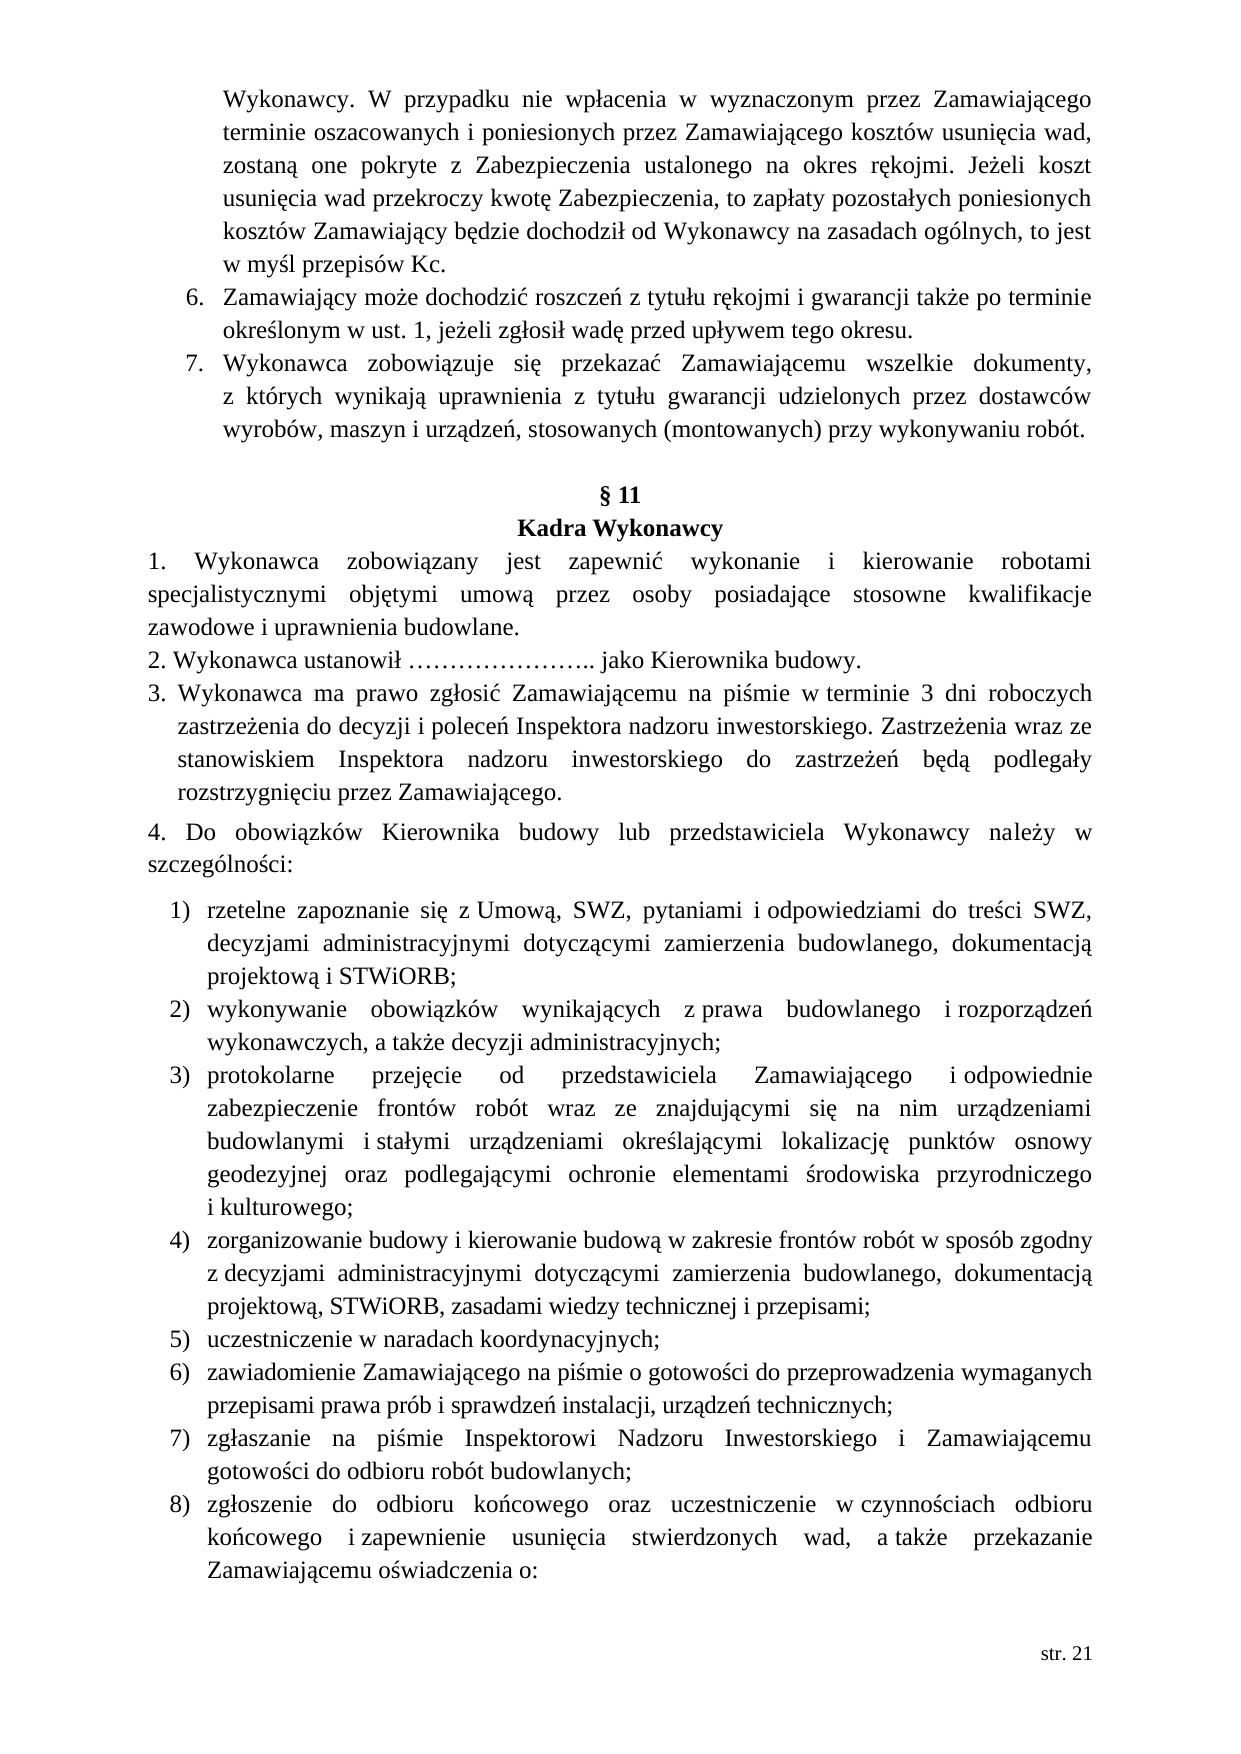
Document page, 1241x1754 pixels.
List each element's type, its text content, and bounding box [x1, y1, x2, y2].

text Kadra Wykonawcy [148, 513, 1092, 542]
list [186, 84, 1092, 278]
text 4. Do obowiązków Kierownika budowy lub przedstawiciela Wykonawcy należy w szczególności: [148, 817, 1092, 878]
list zgłaszanie na piśmie Inspektorowi Nadzoru Inwestorskiego i Zamawiającemu gotowości do odbioru robót budowlanych; [169, 1423, 1092, 1485]
list rzetelne zapoznanie się z Umową, SWZ, pytaniami i odpowiedziami do treści SWZ, decyzjami administracyjnymi dotyczącymi zamierzenia budowlanego, dokumentacją projektową i STWiORB; [169, 895, 1092, 990]
list zgłoszenie do odbioru końcowego oraz uczestniczenie w czynnościach odbioru końcowego i zapewnienie usunięcia stwierdzonych wad, a także przekazanie Zamawiającemu oświadczenia o: [169, 1489, 1092, 1584]
text 3. Wykonawca ma prawo zgłosić Zamawiającemu na piśmie w terminie 3 dni roboczych zastrzeżenia do decyzji i poleceń Inspektora nadzoru inwestorskiego. Zastrzeżenia wraz ze stanowiskiem Inspektora nadzoru inwestorskiego do zastrzeżeń będą podlegały rozstrzygnięciu przez Zamawiającego. [148, 678, 1092, 806]
text 1. Wykonawca zobowiązany jest zapewnić wykonanie i kierowanie robotami specjalistycznymi objętymi umową przez osoby posiadające stosowne kwalifikacje zawodowe i uprawnienia budowlane. [148, 546, 1092, 641]
list zorganizowanie budowy i kierowanie budową w zakresie frontów robót w sposób zgodny z decyzjami administracyjnymi dotyczącymi zamierzenia budowlanego, dokumentacją projektową, STWiORB, zasadami wiedzy technicznej i przepisami; [169, 1225, 1092, 1320]
text § 11 [148, 480, 1092, 509]
list uczestniczenie w naradach koordynacyjnych; [169, 1324, 1092, 1353]
list zawiadomienie Zamawiającego na piśmie o gotowości do przeprowadzenia wymaganych przepisami prawa prób i sprawdzeń instalacji, urządzeń technicznych; [169, 1357, 1092, 1419]
list wykonywanie obowiązków wynikających z prawa budowlanego i rozporządzeń wykonawczych, a także decyzji administracyjnych; [169, 994, 1092, 1056]
list protokolarne przejęcie od przedstawiciela Zamawiającego i odpowiednie zabezpieczenie frontów robót wraz ze znajdującymi się na nim urządzeniami budowlanymi i stałymi urządzeniami określającymi lokalizację punktów osnowy geodezyjnej oraz podlegającymi ochronie elementami środowiska przyrodniczego i kulturowego; [169, 1060, 1092, 1221]
list Wykonawca zobowiązuje się przekazać Zamawiającemu wszelkie dokumenty, z których wynikają uprawnienia z tytułu gwarancji udzielonych przez dostawców wyrobów, maszyn i urządzeń, stosowanych (montowanych) przy wykonywaniu robót. [185, 348, 1092, 443]
list Zamawiający może dochodzić roszczeń z tytułu rękojmi i gwarancji także po terminie określonym w ust. 1, jeżeli zgłosił wadę przed upływem tego okresu. [186, 282, 1092, 344]
text 2. Wykonawca ustanowił ………………….. jako Kierownika budowy. [148, 645, 1092, 674]
